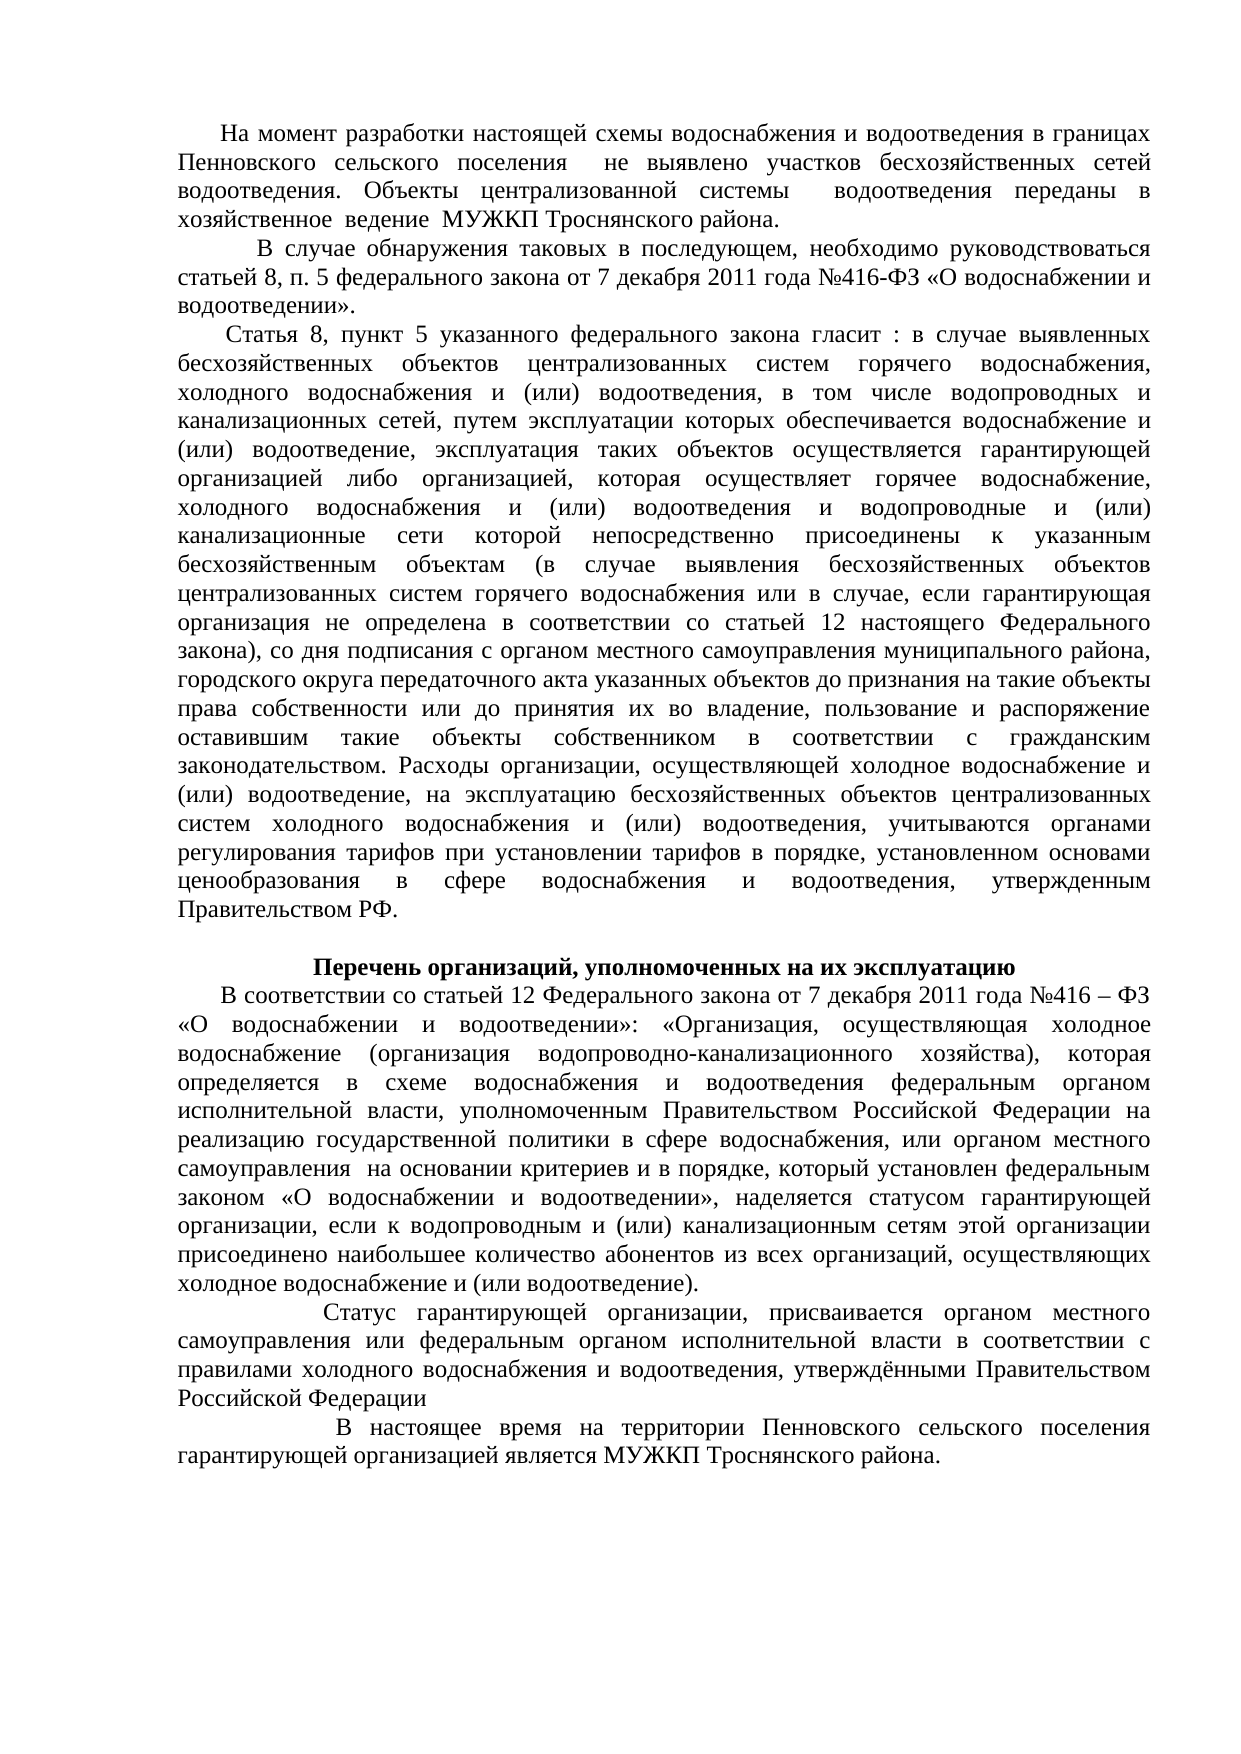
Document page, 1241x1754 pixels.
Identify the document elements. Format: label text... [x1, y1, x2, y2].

text На момент разработки настоящей схемы водоснабжения и водоотведения в границах Пенновского сельского поселения не выявлено участков бесхозяйственных сетей водоотведения. Объекты централизованной системы водоотведения переданы в хозяйственное ведение МУЖКП Троснянского района. [177, 118, 1152, 233]
text В соответствии со статьей 12 Федерального закона от 7 декабря 2011 года №416 – ФЗ «О водоснабжении и водоотведении»: «Организация, осуществляющая холодное водоснабжение (организация водопроводно-канализационного хозяйства), которая определяется в схеме водоснабжения и водоотведения федеральным органом исполнительной власти, уполномоченным Правительством Российской Федерации на реализацию государственной политики в сфере водоснабжения, или органом местного самоуправления на основании критериев и в порядке, который установлен федеральным законом «О водоснабжении и водоотведении», наделяется статусом гарантирующей организации, если к водопроводным и (или) канализационным сетям этой организации присоединено наибольшее количество абонентов из всех организаций, осуществляющих холодное водоснабжение и (или водоотведение). [177, 981, 1152, 1297]
text Статья 8, пункт 5 указанного федерального закона гласит : в случае выявленных бесхозяйственных объектов централизованных систем горячего водоснабжения, холодного водоснабжения и (или) водоотведения, в том числе водопроводных и канализационных сетей, путем эксплуатации которых обеспечивается водоснабжение и (или) водоотведение, эксплуатация таких объектов осуществляется гарантирующей организацией либо организацией, которая осуществляет горячее водоснабжение, холодного водоснабжения и (или) водоотведения и водопроводные и (или) канализационные сети которой непосредственно присоединены к указанным бесхозяйственным объектам (в случае выявления бесхозяйственных объектов централизованных систем горячего водоснабжения или в случае, если гарантирующая организация не определена в соответствии со статьей 12 настоящего Федерального закона), со дня подписания с органом местного самоуправления муниципального района, городского округа передаточного акта указанных объектов до признания на такие объекты права собственности или до принятия их во владение, пользование и распоряжение оставившим такие объекты собственником в соответствии с гражданским законодательством. Расходы организации, осуществляющей холодное водоснабжение и (или) водоотведение, на эксплуатацию бесхозяйственных объектов централизованных систем холодного водоснабжения и (или) водоотведения, учитываются органами регулирования тарифов при установлении тарифов в порядке, установленном основами ценообразования в сфере водоснабжения и водоотведения, утвержденным Правительством РФ. [177, 319, 1152, 923]
text В настоящее время на территории Пенновского сельского поселения гарантирующей организацией является МУЖКП Троснянского района. [177, 1412, 1152, 1469]
text Статус гарантирующей организации, присваивается органом местного самоуправления или федеральным органом исполнительной власти в соответствии с правилами холодного водоснабжения и водоотведения, утверждёнными Правительством Российской Федерации [177, 1297, 1152, 1412]
text Перечень организаций, уполномоченных на их эксплуатацию [177, 952, 1152, 981]
text В случае обнаружения таковых в последующем, необходимо руководствоваться статьей 8, п. 5 федерального закона от 7 декабря 2011 года №416-ФЗ «О водоснабжении и водоотведении». [177, 233, 1152, 319]
